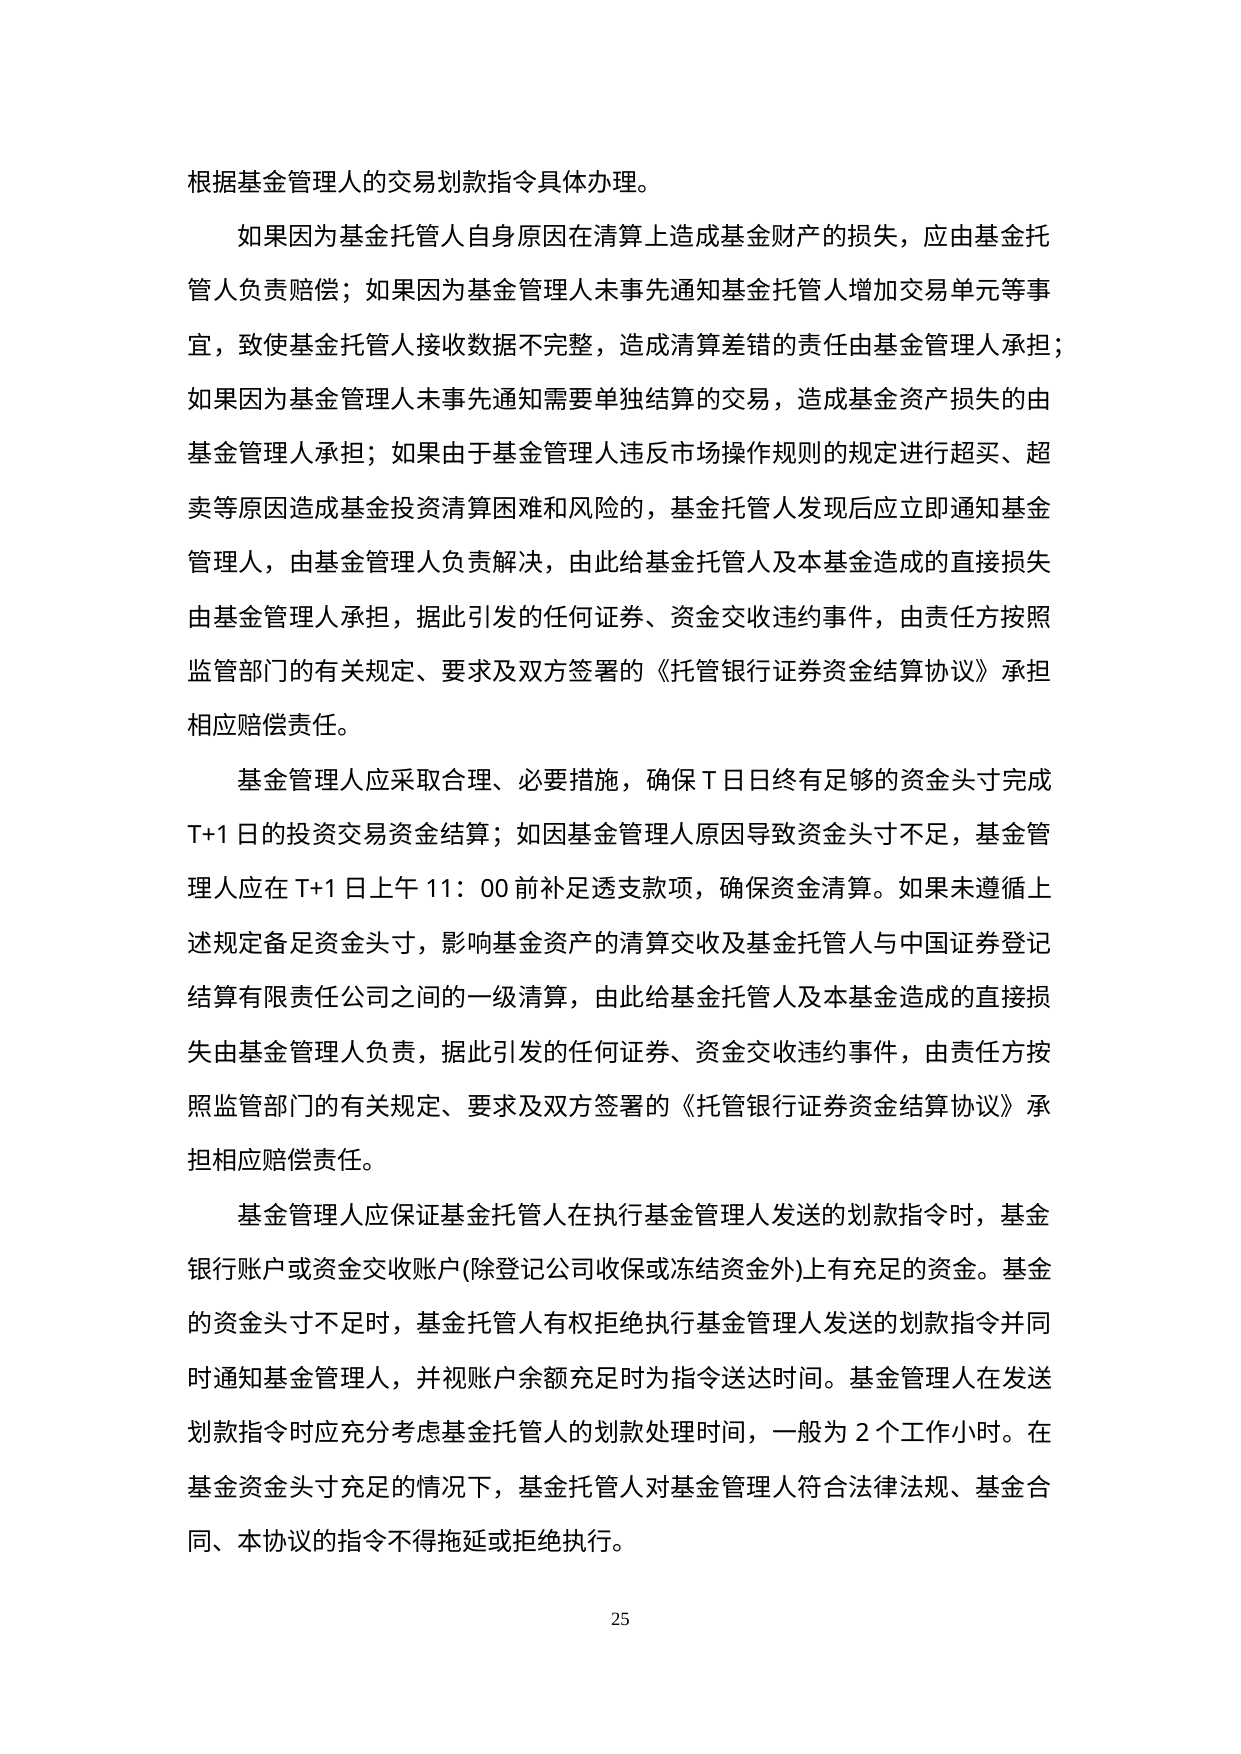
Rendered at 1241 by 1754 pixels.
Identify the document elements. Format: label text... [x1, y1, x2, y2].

text 基金管理人应保证基金托管人在执行基金管理人发送的划款指令时，基金银行账户或资金交收账户(除登记公司收保或冻结资金外)上有充足的资金。基金的资金头寸不足时，基金托管人有权拒绝执行基金管理人发送的划款指令并同时通知基金管理人，并视账户余额充足时为指令送达时间。基金管理人在发送划款指令时应充分考虑基金托管人的划款处理时间，一般为2个工作小时。在基金资金头寸充足的情况下，基金托管人对基金管理人符合法律法规、基金合同、本协议的指令不得拖延或拒绝执行。 [187, 1195, 1053, 1558]
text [187, 162, 1053, 198]
text 如果因为基金托管人自身原因在清算上造成基金财产的损失，应由基金托管人负责赔偿；如果因为基金管理人未事先通知基金托管人增加交易单元等事宜，致使基金托管人接收数据不完整，造成清算差错的责任由基金管理人承担；如果因为基金管理人未事先通知需要单独结算的交易，造成基金资产损失的由基金管理人承担；如果由于基金管理人违反市场操作规则的规定进行超买、超卖等原因造成基金投资清算困难和风险的，基金托管人发现后应立即通知基金管理人，由基金管理人负责解决，由此给基金托管人及本基金造成的直接损失由基金管理人承担，据此引发的任何证券、资金交收违约事件，由责任方按照监管部门的有关规定、要求及双方签署的《托管银行证券资金结算协议》承担相应赔偿责任。 [187, 216, 1053, 742]
text 基金管理人应采取合理、必要措施，确保T日日终有足够的资金头寸完成 T+1日的投资交易资金结算；如因基金管理人原因导致资金头寸不足，基金管理人应在T+1日上午11：00前补足透支款项，确保资金清算。如果未遵循上述规定备足资金头寸，影响基金资产的清算交收及基金托管人与中国证券登记结算有限责任公司之间的一级清算，由此给基金托管人及本基金造成的直接损失由基金管理人负责，据此引发的任何证券、资金交收违约事件，由责任方按照监管部门的有关规定、要求及双方签署的《托管银行证券资金结算协议》承担相应赔偿责任。 [187, 760, 1053, 1177]
